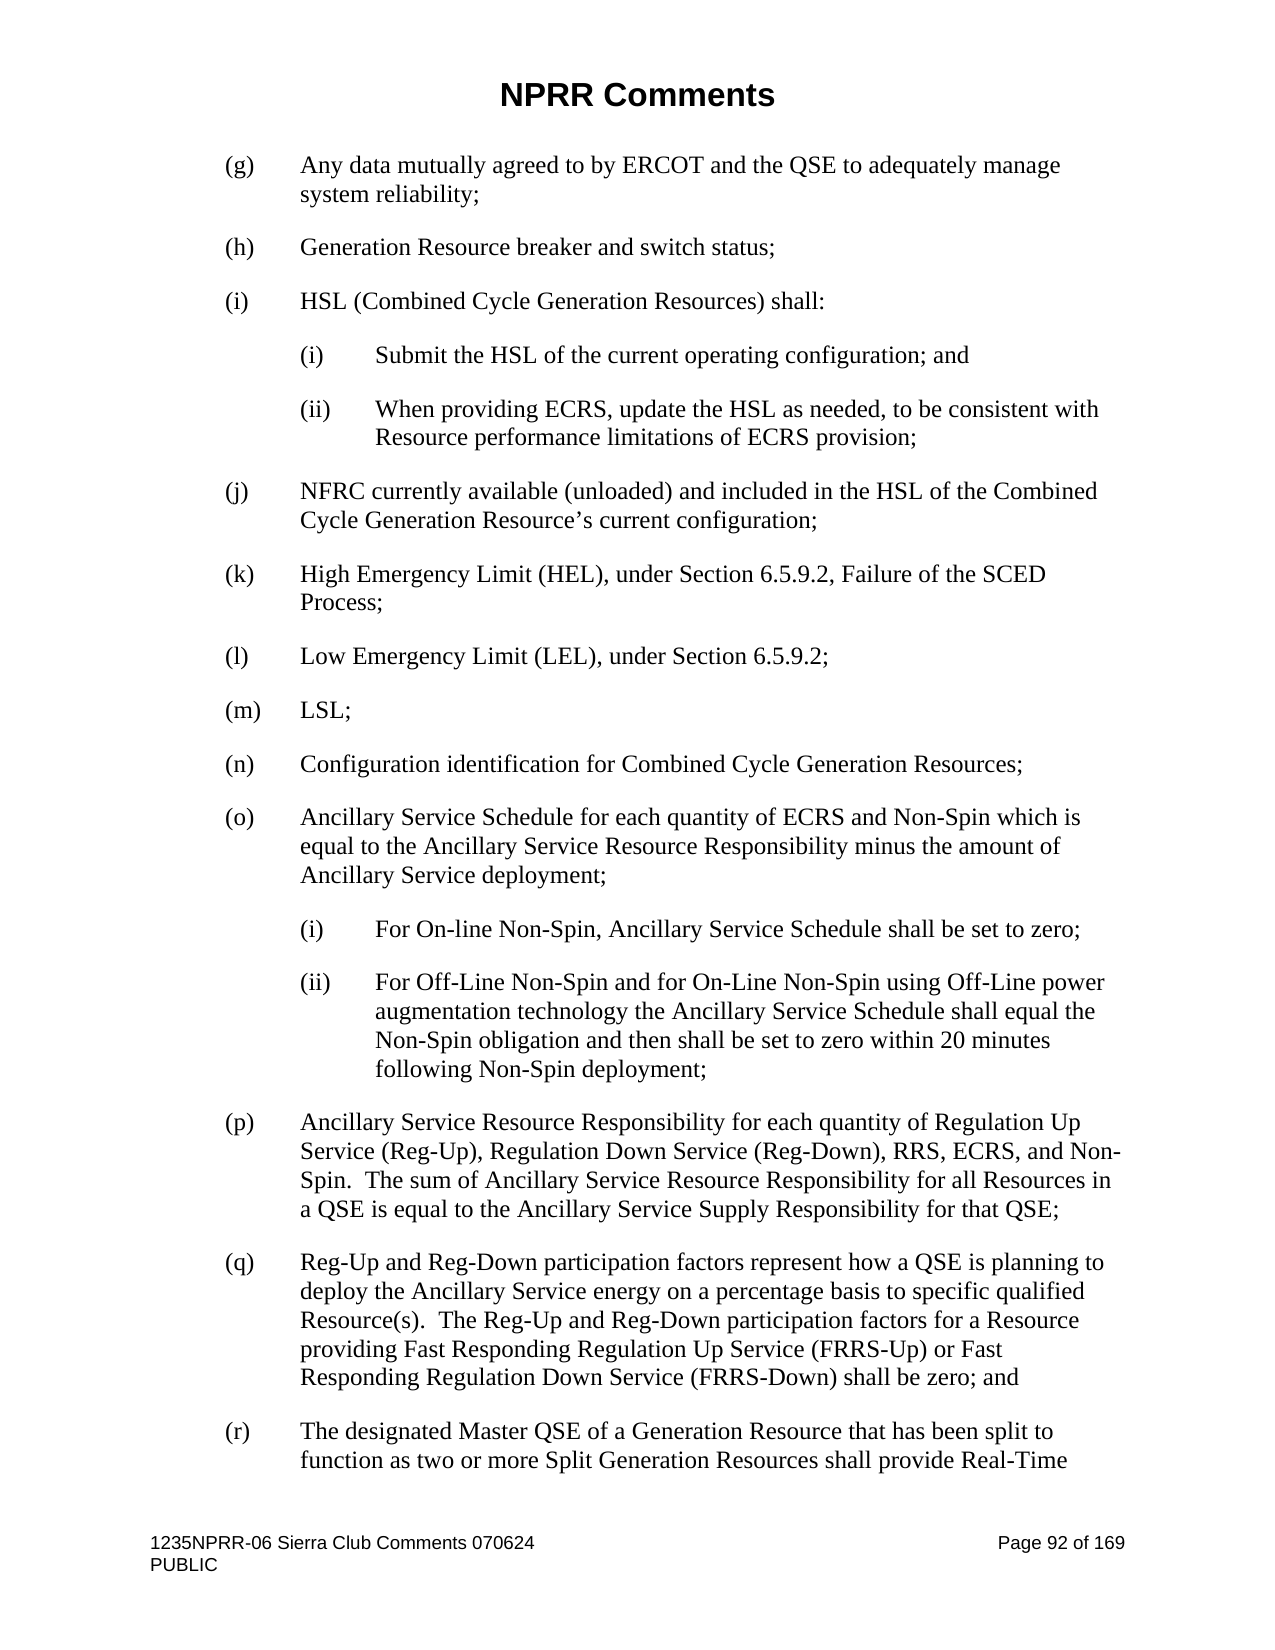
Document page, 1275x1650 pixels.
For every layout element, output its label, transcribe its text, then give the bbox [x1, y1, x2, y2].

text (i) Submit the HSL of the current operating configuration; and [300, 340, 1125, 369]
text (g) Any data mutually agreed to by ERCOT and the QSE to adequately manage system reliability; [225, 150, 1125, 207]
text (n) Configuration identification for Combined Cycle Generation Resources; [225, 749, 1125, 777]
text (h) Generation Resource breaker and switch status; [225, 232, 1125, 261]
text (i) HSL (Combined Cycle Generation Resources) shall: [225, 286, 1125, 315]
text (ii) For Off-Line Non-Spin and for On-Line Non-Spin using Off-Line power augmentation technology the Ancillary Service Schedule shall equal the Non-Spin obligation and then shall be set to zero within 20 minutes following Non-Spin deployment; [300, 967, 1125, 1082]
text (i) For On-line Non-Spin, Ancillary Service Schedule shall be set to zero; [300, 914, 1125, 942]
text (l) Low Emergency Limit (LEL), under Section 6.5.9.2; [225, 641, 1125, 670]
text (ii) When providing ECRS, update the HSL as needed, to be consistent with Resource performance limitations of ECRS provision; [300, 394, 1125, 451]
text (k) High Emergency Limit (HEL), under Section 6.5.9.2, Failure of the SCED Process; [225, 559, 1125, 616]
text (j) NFRC currently available (unloaded) and included in the HSL of the Combined Cycle Generation Resource’s current configuration; [225, 476, 1125, 534]
text (o) Ancillary Service Schedule for each quantity of ECRS and Non-Spin which is equal to the Ancillary Service Resource Responsibility minus the amount of Ancillary Service deployment; [225, 802, 1125, 889]
text (q) Reg-Up and Reg-Down participation factors represent how a QSE is planning to deploy the Ancillary Service energy on a percentage basis to specific qualified Resource(s). The Reg-Up and Reg-Down participation factors for a Resource providing Fast Responding Regulation Up Service (FRRS-Up) or Fast Responding Regulation Down Service (FRRS-Down) shall be zero; and [225, 1247, 1125, 1391]
text (p) Ancillary Service Resource Responsibility for each quantity of Regulation Up Service (Reg-Up), Regulation Down Service (Reg-Down), RRS, ECRS, and Non-Spin. The sum of Ancillary Service Resource Responsibility for all Resources in a QSE is equal to the Ancillary Service Supply Responsibility for that QSE; [225, 1107, 1125, 1222]
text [225, 1416, 1125, 1474]
text (m) LSL; [225, 695, 1125, 724]
